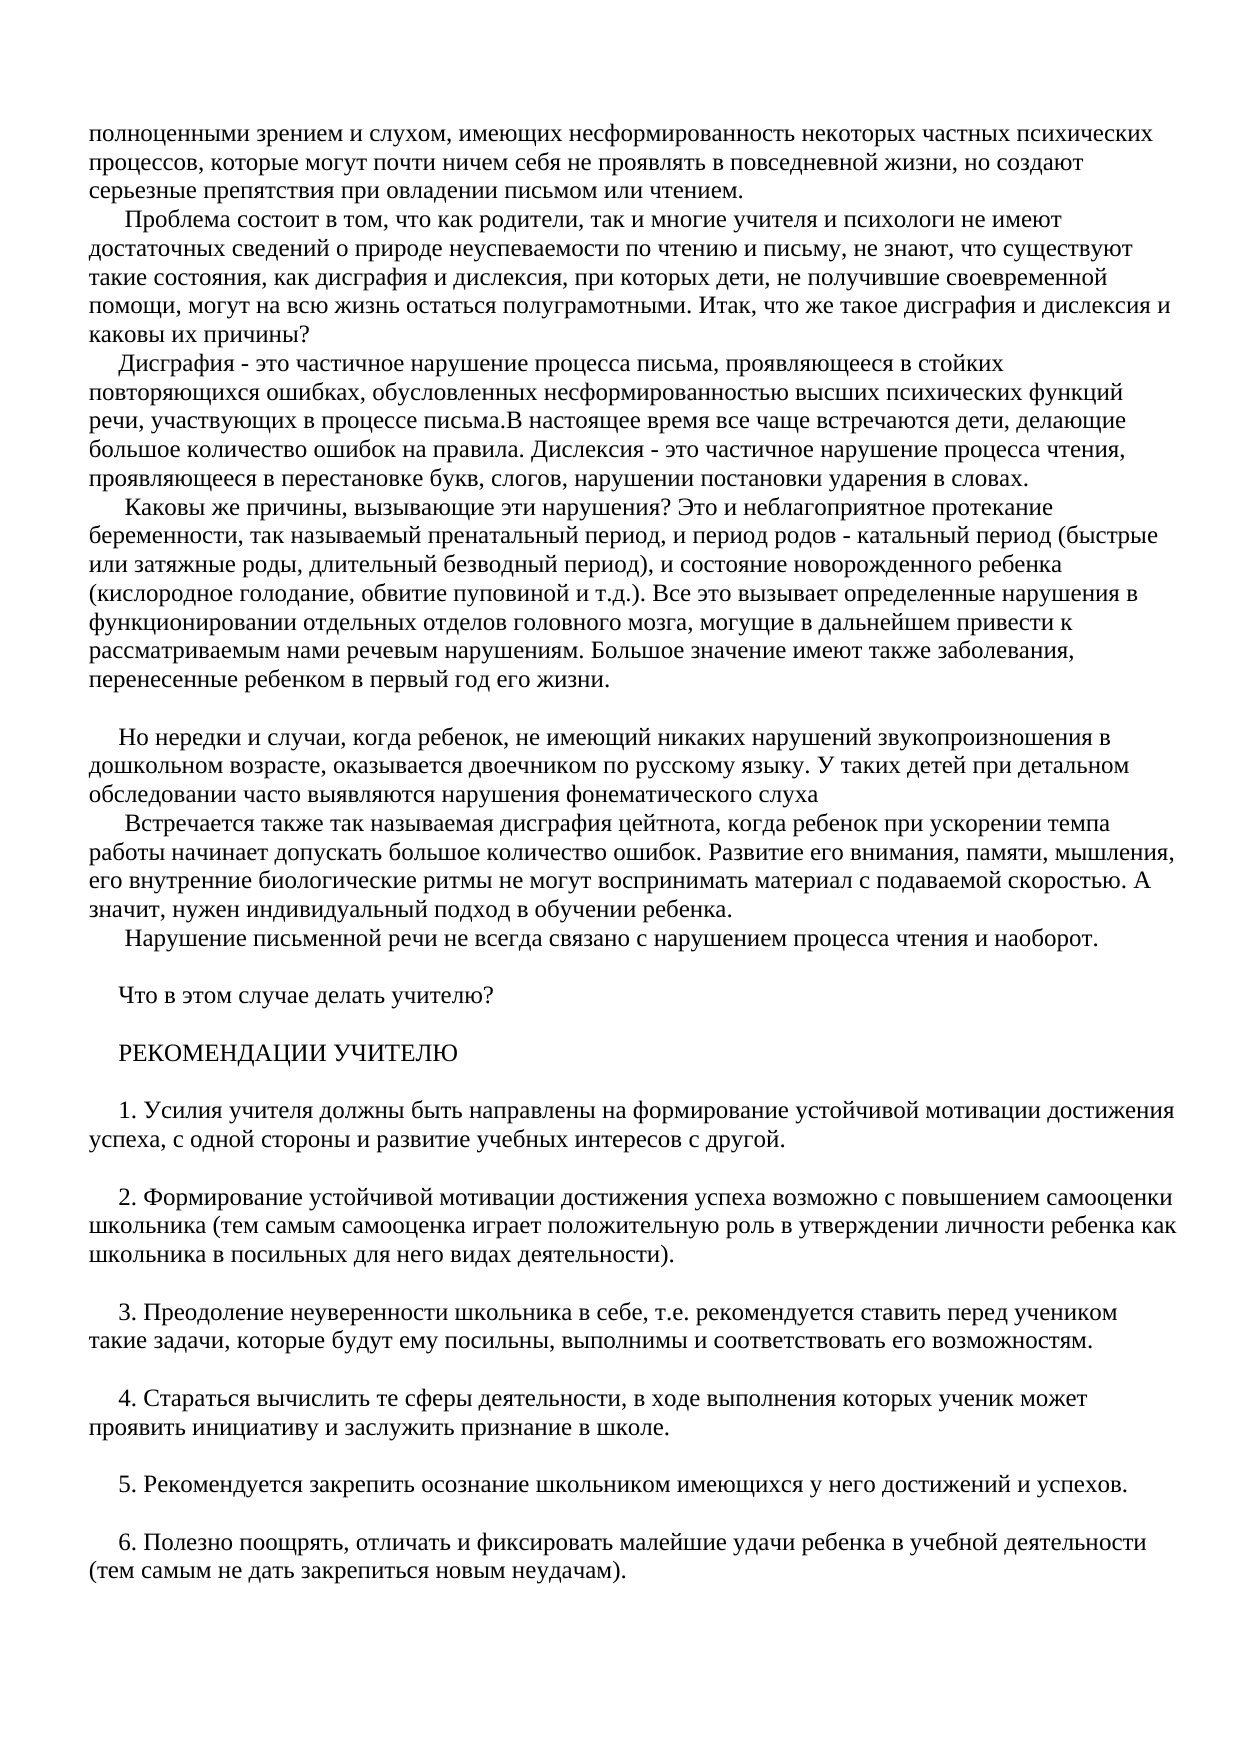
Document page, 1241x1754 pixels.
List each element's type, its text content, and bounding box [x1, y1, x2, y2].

text 2. Формирование устойчивой мотивации достижения успеха возможно с повышением самооценки школьника (тем самым самооценка играет положительную роль в утверждении личности ребенка как школьника в посильных для него видах деятельности). [88, 1182, 1181, 1268]
text Каковы же причины, вызывающие эти нарушения? Это и неблагоприятное протекание беременности, так называемый пренатальный период, и период родов - катальный период (быстрые или затяжные роды, длительный безводный период), и состояние новорожденного ребенка (кислородное голодание, обвитие пуповиной и т.д.). Все это вызывает определенные нарушения в функционировании отдельных отделов головного мозга, могущие в дальнейшем привести к рассматриваемым нами речевым нарушениям. Большое значение имеют также заболевания, перенесенные ребенком в первый год его жизни. [88, 492, 1181, 693]
text 5. Рекомендуется закрепить осознание школьником имеющихся у него достижений и успехов. [88, 1469, 1181, 1498]
text Встречается также так называемая дисграфия цейтнота, когда ребенок при ускорении темпа работы начинает допускать большое количество ошибок. Развитие его внимания, памяти, мышления, его внутренние биологические ритмы не могут воспринимать материал с подаваемой скоростью. А значит, нужен индивидуальный подход в обучении ребенка. [88, 808, 1181, 923]
text Нарушение письменной речи не всегда связано с нарушением процесса чтения и наоборот. [88, 923, 1181, 952]
text 1. Усилия учителя должны быть направлены на формирование устойчивой мотивации достижения успеха, с одной стороны и развитие учебных интересов с другой. [88, 1096, 1181, 1153]
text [88, 118, 1181, 204]
text Но нередки и случаи, когда ребенок, не имеющий никаких нарушений звукопроизношения в дошкольном возрасте, оказывается двоечником по русскому языку. У таких детей при детальном обследовании часто выявляются нарушения фонематического слуха [88, 722, 1181, 808]
text 6. Полезно поощрять, отличать и фиксировать малейшие удачи ребенка в учебной деятельности (тем самым не дать закрепиться новым неудачам). [88, 1527, 1181, 1584]
text РЕКОМЕНДАЦИИ УЧИТЕЛЮ [88, 1038, 1181, 1067]
text Проблема состоит в том, что как родители, так и многие учителя и психологи не имеют достаточных сведений о природе неуспеваемости по чтению и письму, не знают, что существуют такие состояния, как дисграфия и дислексия, при которых дети, не получившие своевременной помощи, могут на всю жизнь остаться полуграмотными. Итак, что же такое дисграфия и дислексия и каковы их причины? [88, 204, 1181, 348]
text Дисграфия - это частичное нарушение процесса письма, проявляющееся в стойких повторяющихся ошибках, обусловленных несформированностью высших психических функций речи, участвующих в процессе письма.В настоящее время все чаще встречаются дети, делающие большое количество ошибок на правила. Дислексия - это частичное нарушение процесса чтения, проявляющееся в перестановке букв, слогов, нарушении постановки ударения в словах. [88, 348, 1181, 492]
text 4. Стараться вычислить те сферы деятельности, в ходе выполнения которых ученик может проявить инициативу и заслужить признание в школе. [88, 1383, 1181, 1441]
text 3. Преодоление неуверенности школьника в себе, т.е. рекомендуется ставить перед учеником такие задачи, которые будут ему посильны, выполнимы и соответствовать его возможностям. [88, 1297, 1181, 1354]
text Что в этом случае делать учителю? [88, 981, 1181, 1009]
